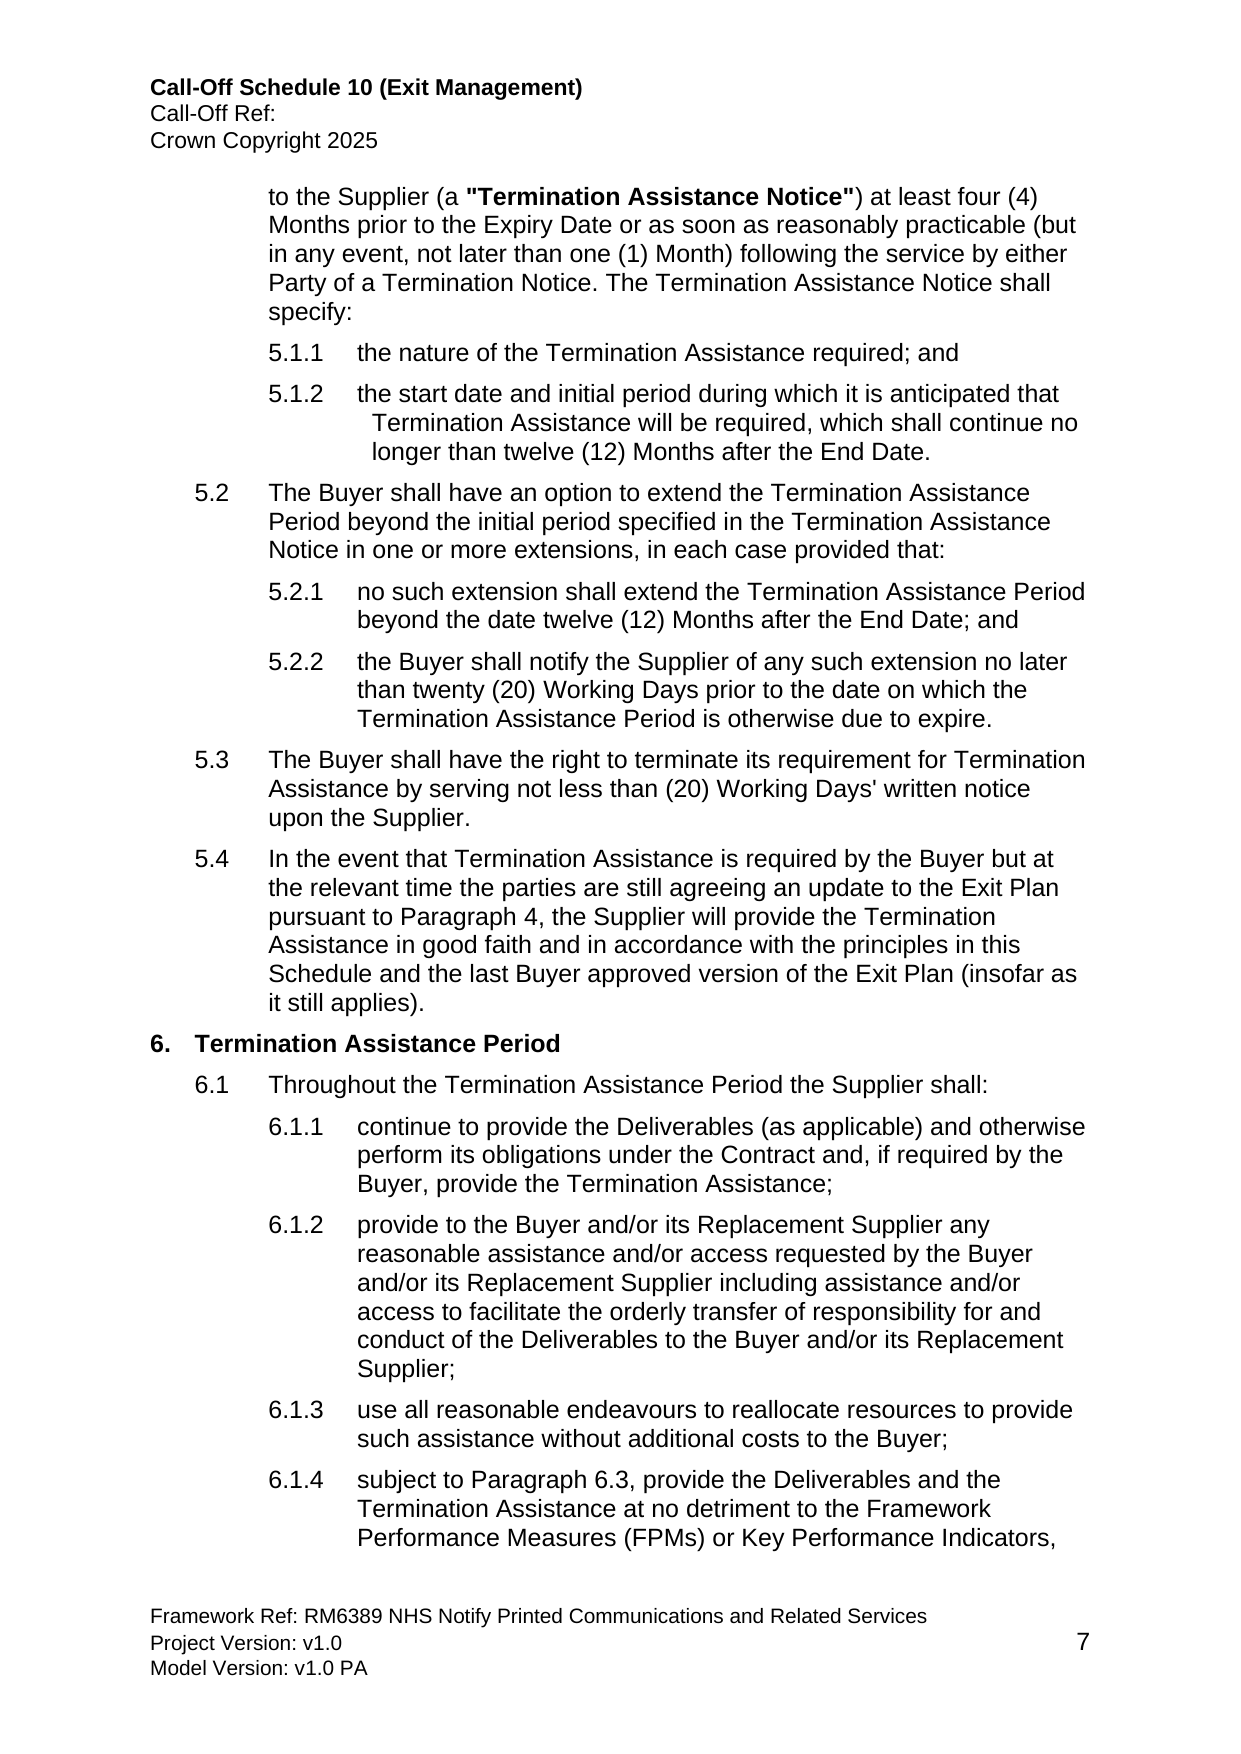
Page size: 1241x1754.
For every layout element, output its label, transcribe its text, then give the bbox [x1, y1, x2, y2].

list provide to the Buyer and/or its Replacement Supplier any reasonable assistance and/or access requested by the Buyer and/or its Replacement Supplier including assistance and/or access to facilitate the orderly transfer of responsibility for and conduct of the Deliverables to the Buyer and/or its Replacement Supplier; [268, 1210, 1090, 1383]
list no such extension shall extend the Termination Assistance Period beyond the date twelve (12) Months after the End Date; and [268, 577, 1090, 634]
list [268, 1465, 1090, 1552]
list use all reasonable endeavours to reallocate resources to provide such assistance without additional costs to the Buyer; [268, 1395, 1090, 1453]
list The Buyer shall have an option to extend the Termination Assistance Period beyond the initial period specified in the Termination Assistance Notice in one or more extensions, in each case provided that: [194, 478, 1090, 564]
list The Buyer shall have the right to terminate its requirement for Termination Assistance by serving not less than (20) Working Days' written notice upon the Supplier. [194, 745, 1090, 832]
list the Buyer shall notify the Supplier of any such extension no later than twenty (20) Working Days prior to the date on which the Termination Assistance Period is otherwise due to expire. [268, 647, 1090, 733]
list In the event that Termination Assistance is required by the Buyer but at the relevant time the parties are still agreeing an update to the Exit Plan pursuant to Paragraph 4, the Supplier will provide the Termination Assistance in good faith and in accordance with the principles in this Schedule and the last Buyer approved version of the Exit Plan (insofar as it still applies). [194, 844, 1090, 1017]
list continue to provide the Deliverables (as applicable) and otherwise perform its obligations under the Contract and, if required by the Buyer, provide the Termination Assistance; [268, 1112, 1090, 1198]
list Throughout the Termination Assistance Period the Supplier shall: [194, 1070, 1090, 1099]
list the nature of the Termination Assistance required; and [268, 338, 1090, 367]
list Termination Assistance Period [150, 1029, 1090, 1058]
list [194, 182, 1090, 325]
list the start date and initial period during which it is anticipated that Termination Assistance will be required, which shall continue no longer than twelve (12) Months after the End Date. [268, 379, 1090, 465]
